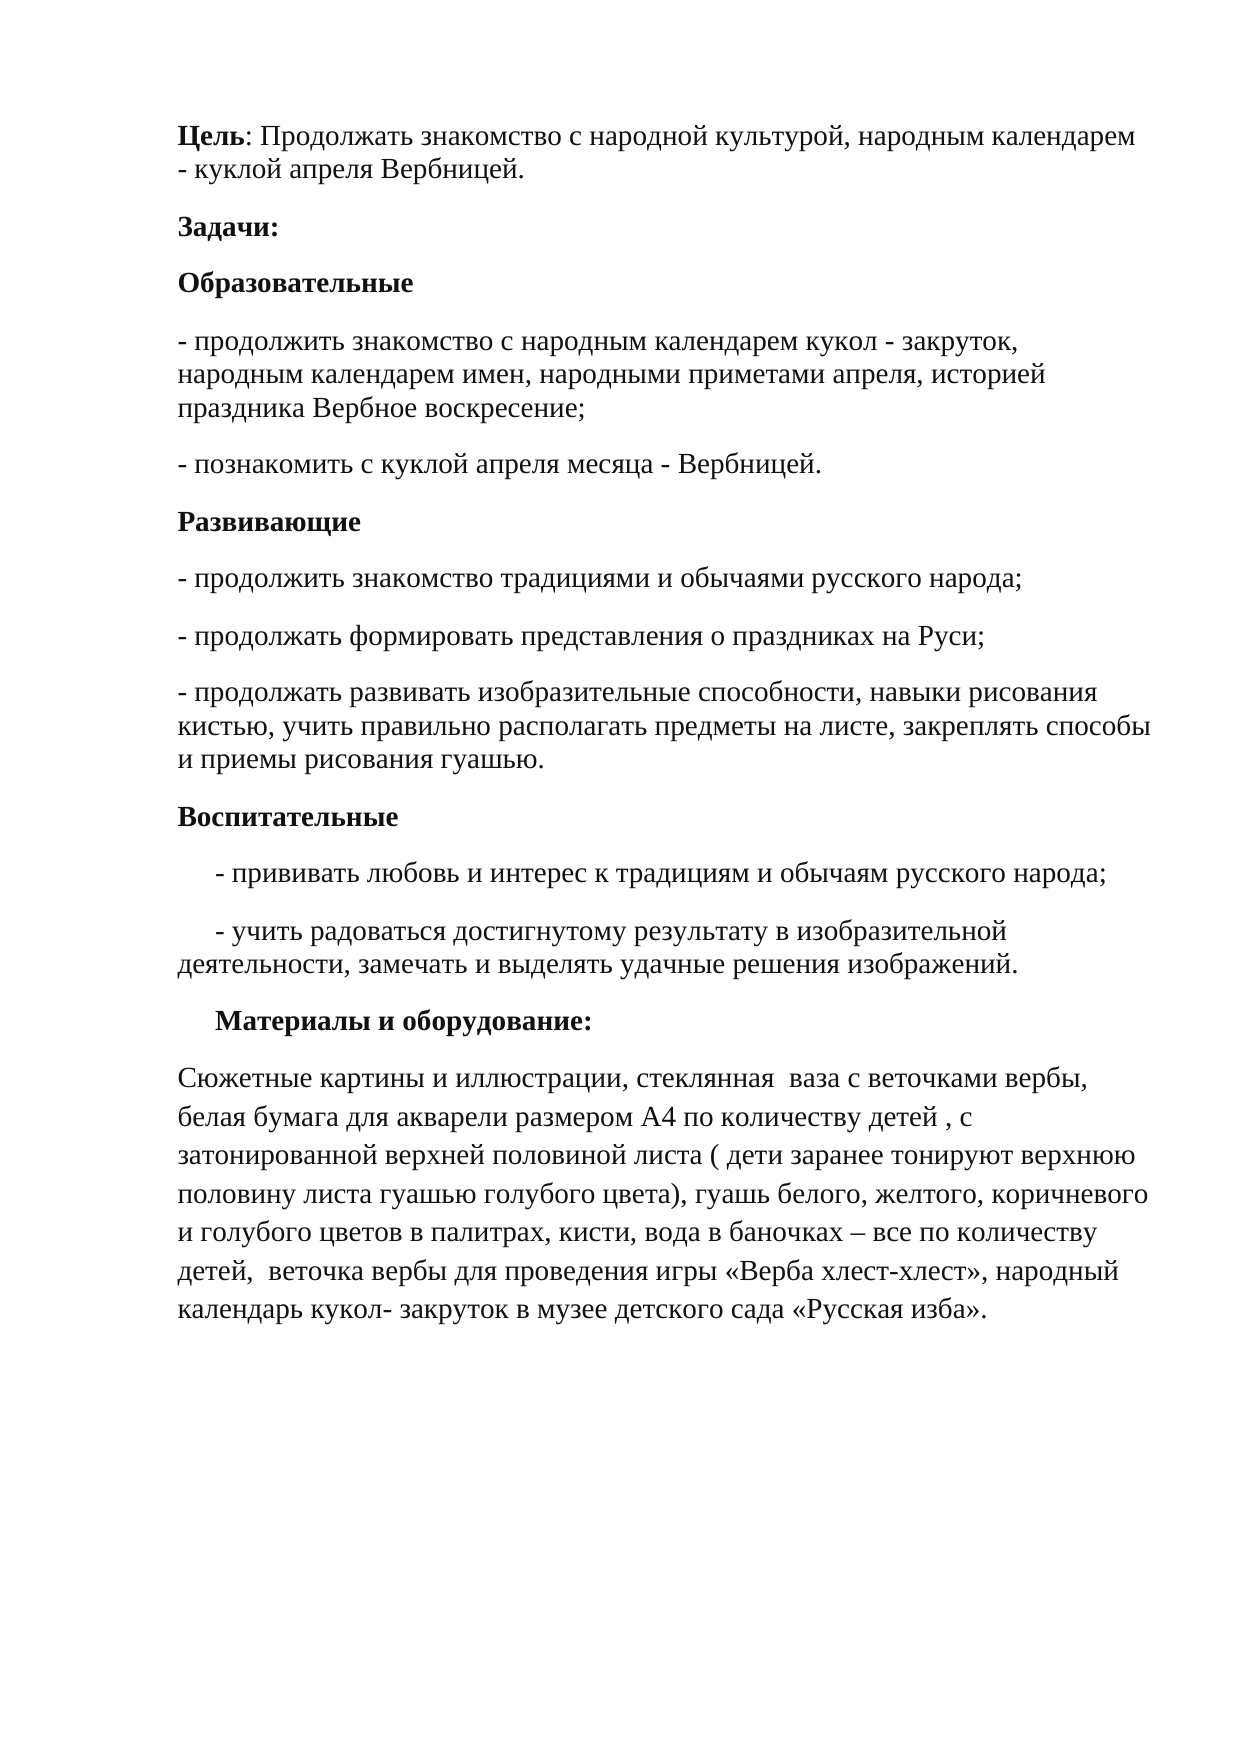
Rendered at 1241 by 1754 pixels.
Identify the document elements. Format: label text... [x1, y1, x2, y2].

text Материалы и оборудование: [177, 1003, 1152, 1037]
text Образовательные [177, 266, 1152, 299]
text - продолжить знакомство традициями и обычаями русского народа; [177, 561, 1152, 594]
text - познакомить с куклой апреля месяца - Вербницей. [177, 447, 1152, 480]
text Сюжетные картины и иллюстрации, стеклянная ваза с веточками вербы, белая бумага для акварели размером А4 по количеству детей , с затонированной верхней половиной листа ( дети заранее тонируют верхнюю половину листа гуашью голубого цвета), гуашь белого, желтого, коричневого и голубого цветов в палитрах, кисти, вода в баночках – все по количеству детей, веточка вербы для проведения игры «Верба хлест-хлест», народный календарь кукол- закруток в музее детского сада «Русская изба». [177, 1060, 1152, 1325]
text - учить радоваться достигнутому результату в изобразительной деятельности, замечать и выделять удачные решения изображений. [177, 913, 1152, 980]
text Цель: Продолжать знакомство с народной культурой, народным календарем - куклой апреля Вербницей. [177, 118, 1152, 185]
text - продолжать формировать представления о праздниках на Руси; [177, 618, 1152, 651]
text Развивающие [177, 504, 1152, 537]
text - прививать любовь и интерес к традициям и обычаям русского народа; [177, 856, 1152, 889]
text - продолжить знакомство с народным календарем кукол - закруток, народным календарем имен, народными приметами апреля, историей праздника Вербное воскресение; [177, 323, 1152, 423]
text Задачи: [177, 209, 1152, 242]
text Воспитательные [177, 799, 1152, 832]
text - продолжать развивать изобразительные способности, навыки рисования кистью, учить правильно располагать предметы на листе, закреплять способы и приемы рисования гуашью. [177, 674, 1152, 775]
